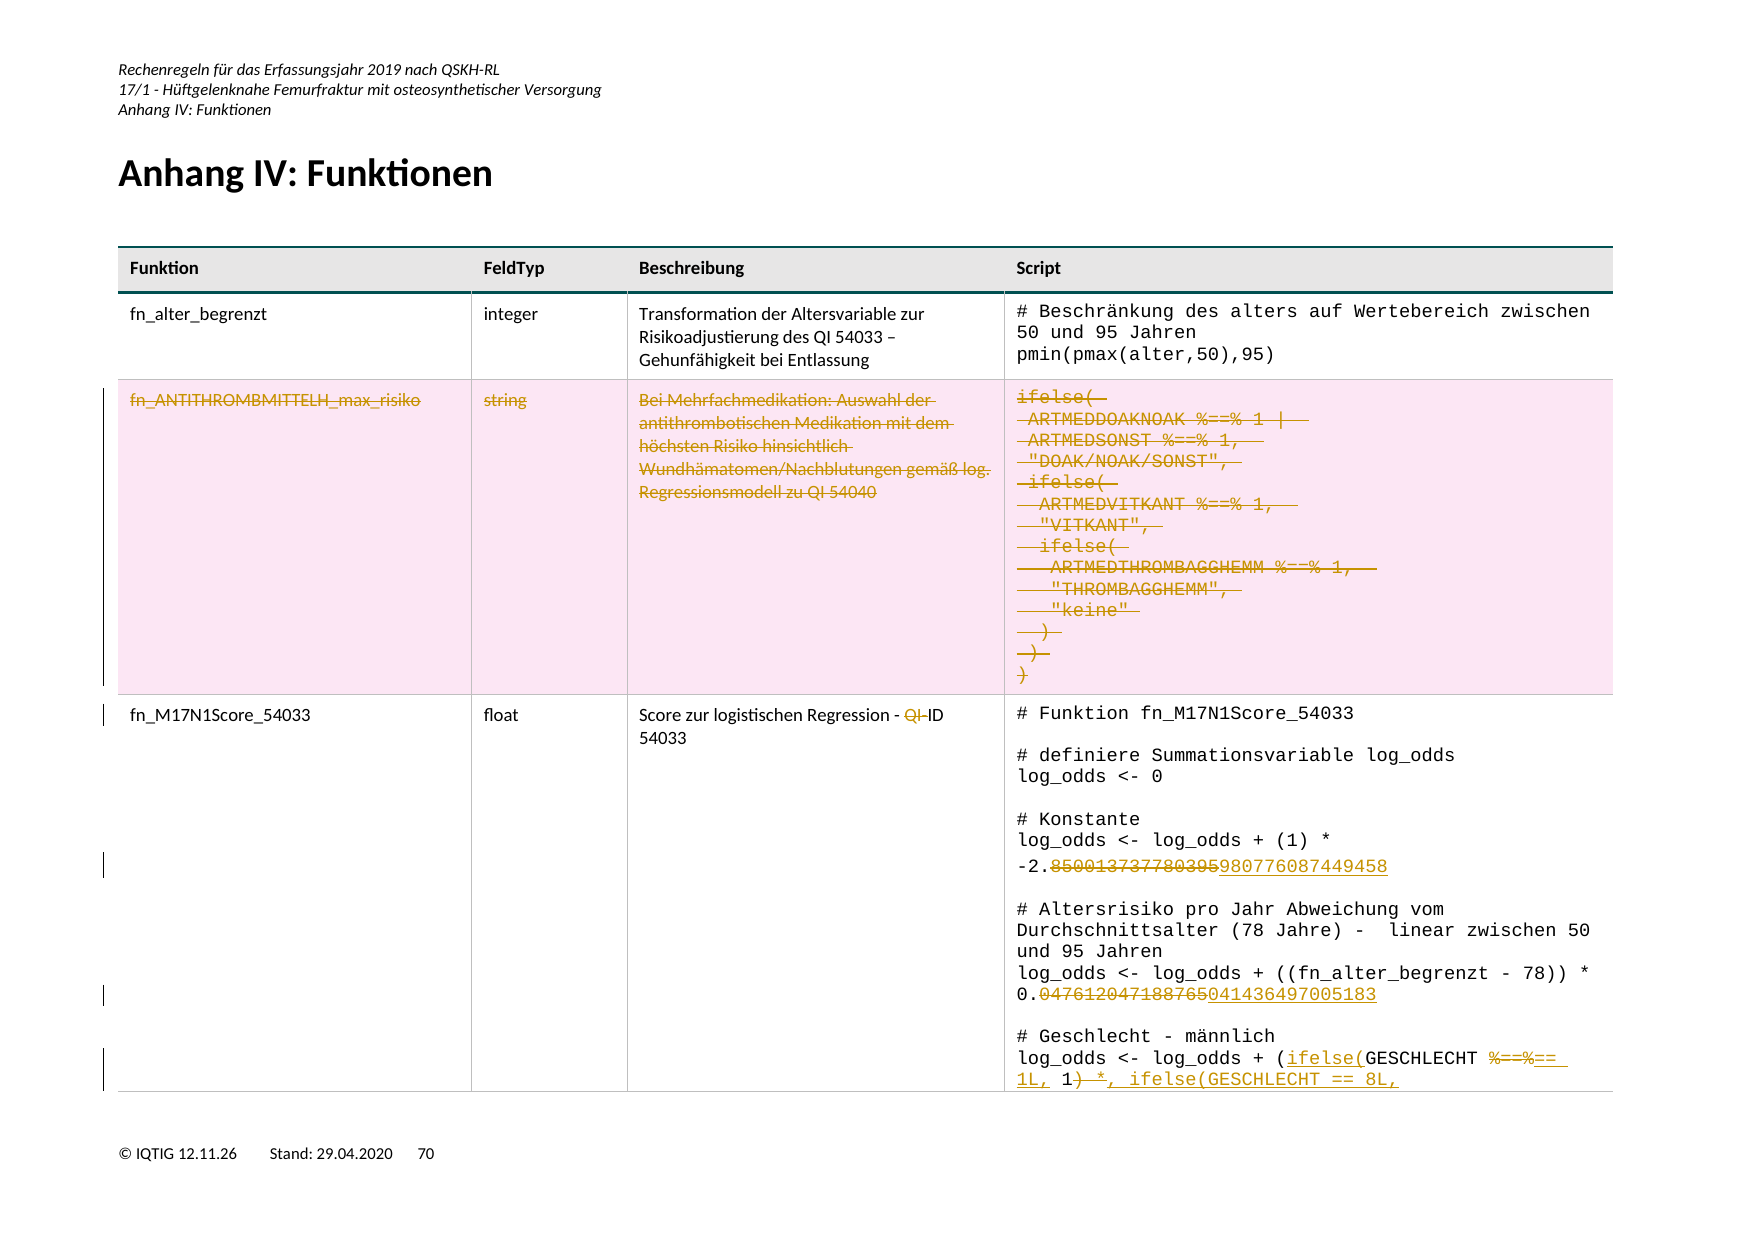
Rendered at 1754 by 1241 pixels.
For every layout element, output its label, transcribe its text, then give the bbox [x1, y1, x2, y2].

table_cell float [472, 695, 627, 1091]
table_header FeldTyp [472, 248, 627, 291]
text Anhang IV: Funktionen [118, 148, 1636, 196]
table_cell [628, 695, 1004, 1091]
table_header Script [1005, 248, 1613, 291]
table_cell integer [472, 294, 627, 379]
table_cell fn_M17N1Score_54033 [118, 695, 471, 1091]
table_header Funktion [118, 248, 472, 291]
table_header Beschreibung [627, 248, 1005, 291]
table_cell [1005, 695, 1613, 1091]
table_cell fn_alter_begrenzt [118, 294, 471, 379]
table_cell # Beschränkung des alters auf Wertebereich zwischen 50 und 95 Jahren pmin(pmax(alter,50),95) [1005, 294, 1613, 379]
table_cell Transformation der Altersvariable zur Risikoadjustierung des QI 54033 – Gehunfähigkeit bei Entlassung [628, 294, 1004, 379]
